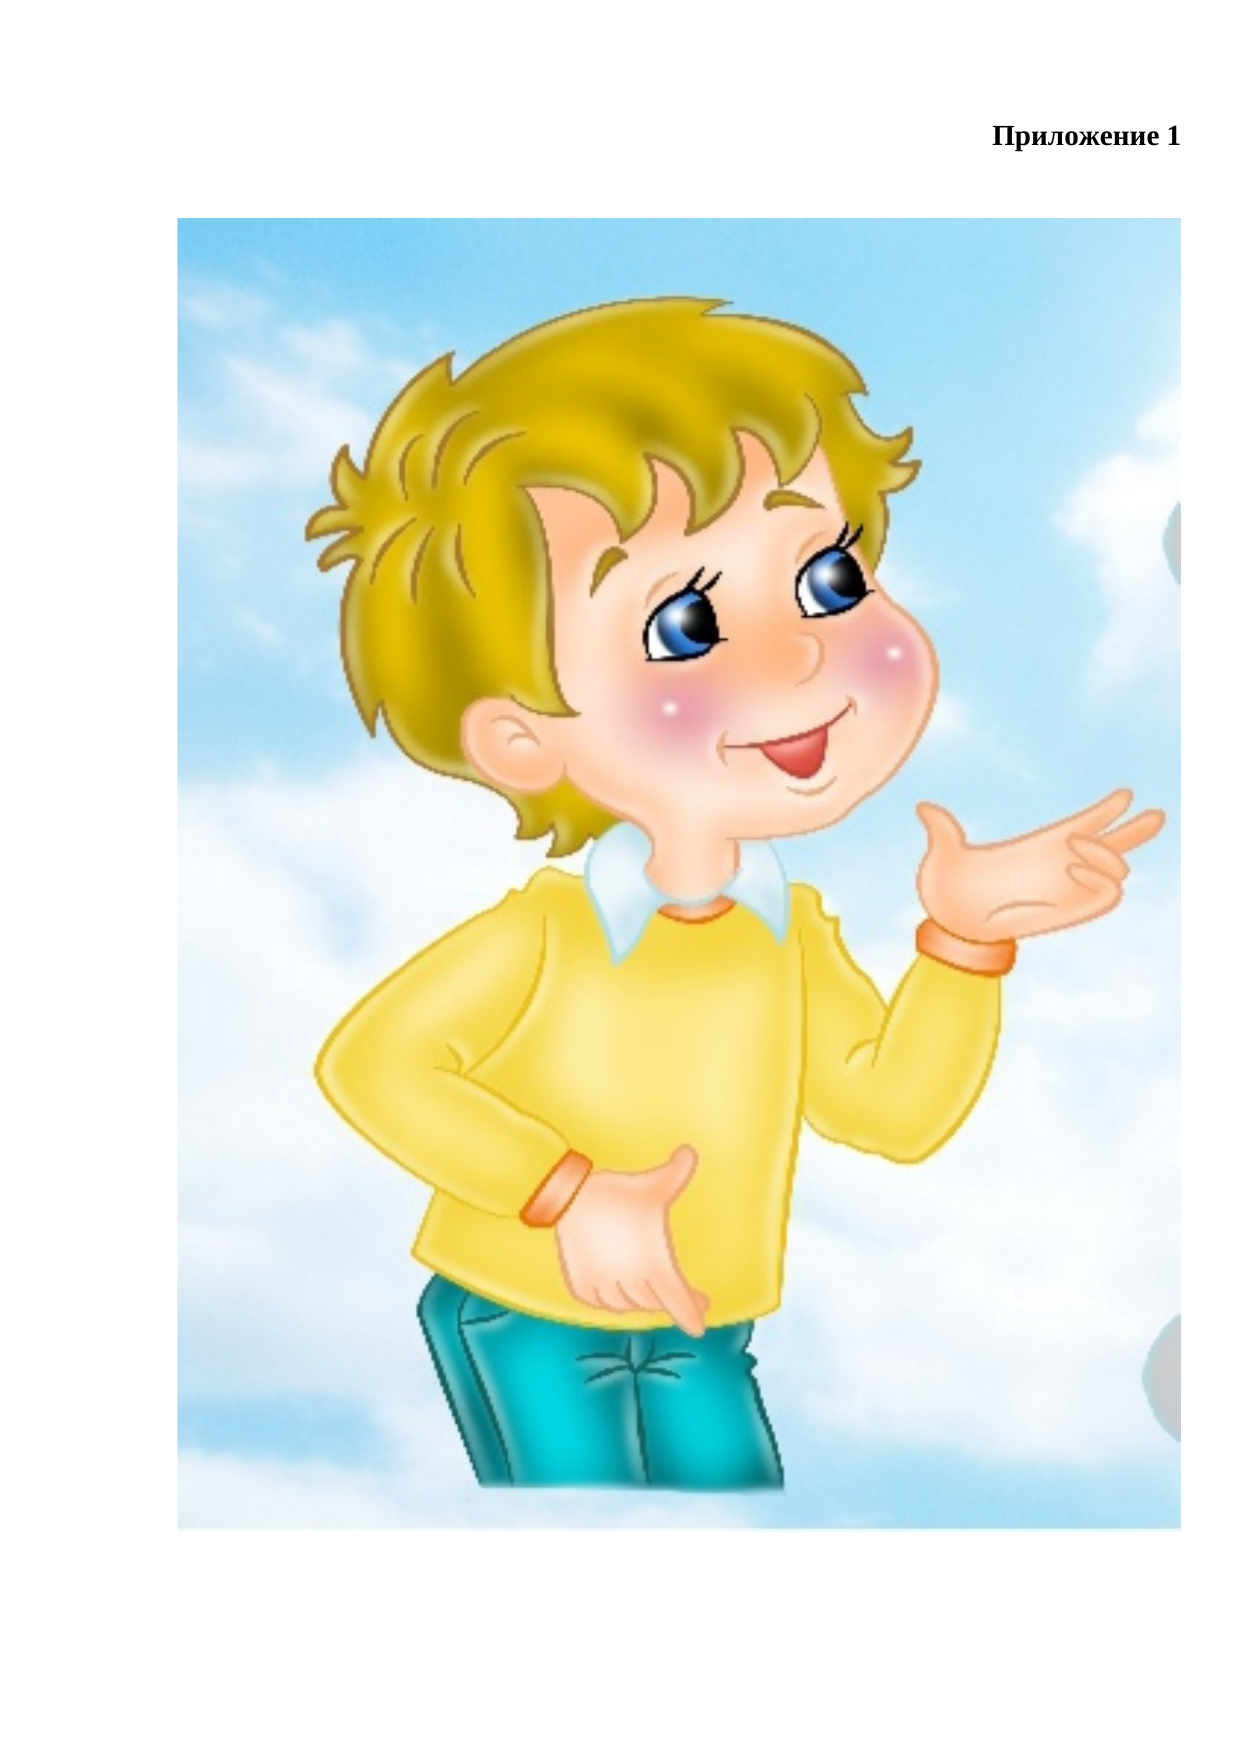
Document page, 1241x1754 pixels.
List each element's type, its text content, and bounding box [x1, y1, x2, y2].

text Приложение 1 [177, 118, 1181, 152]
picture [177, 218, 1181, 1532]
